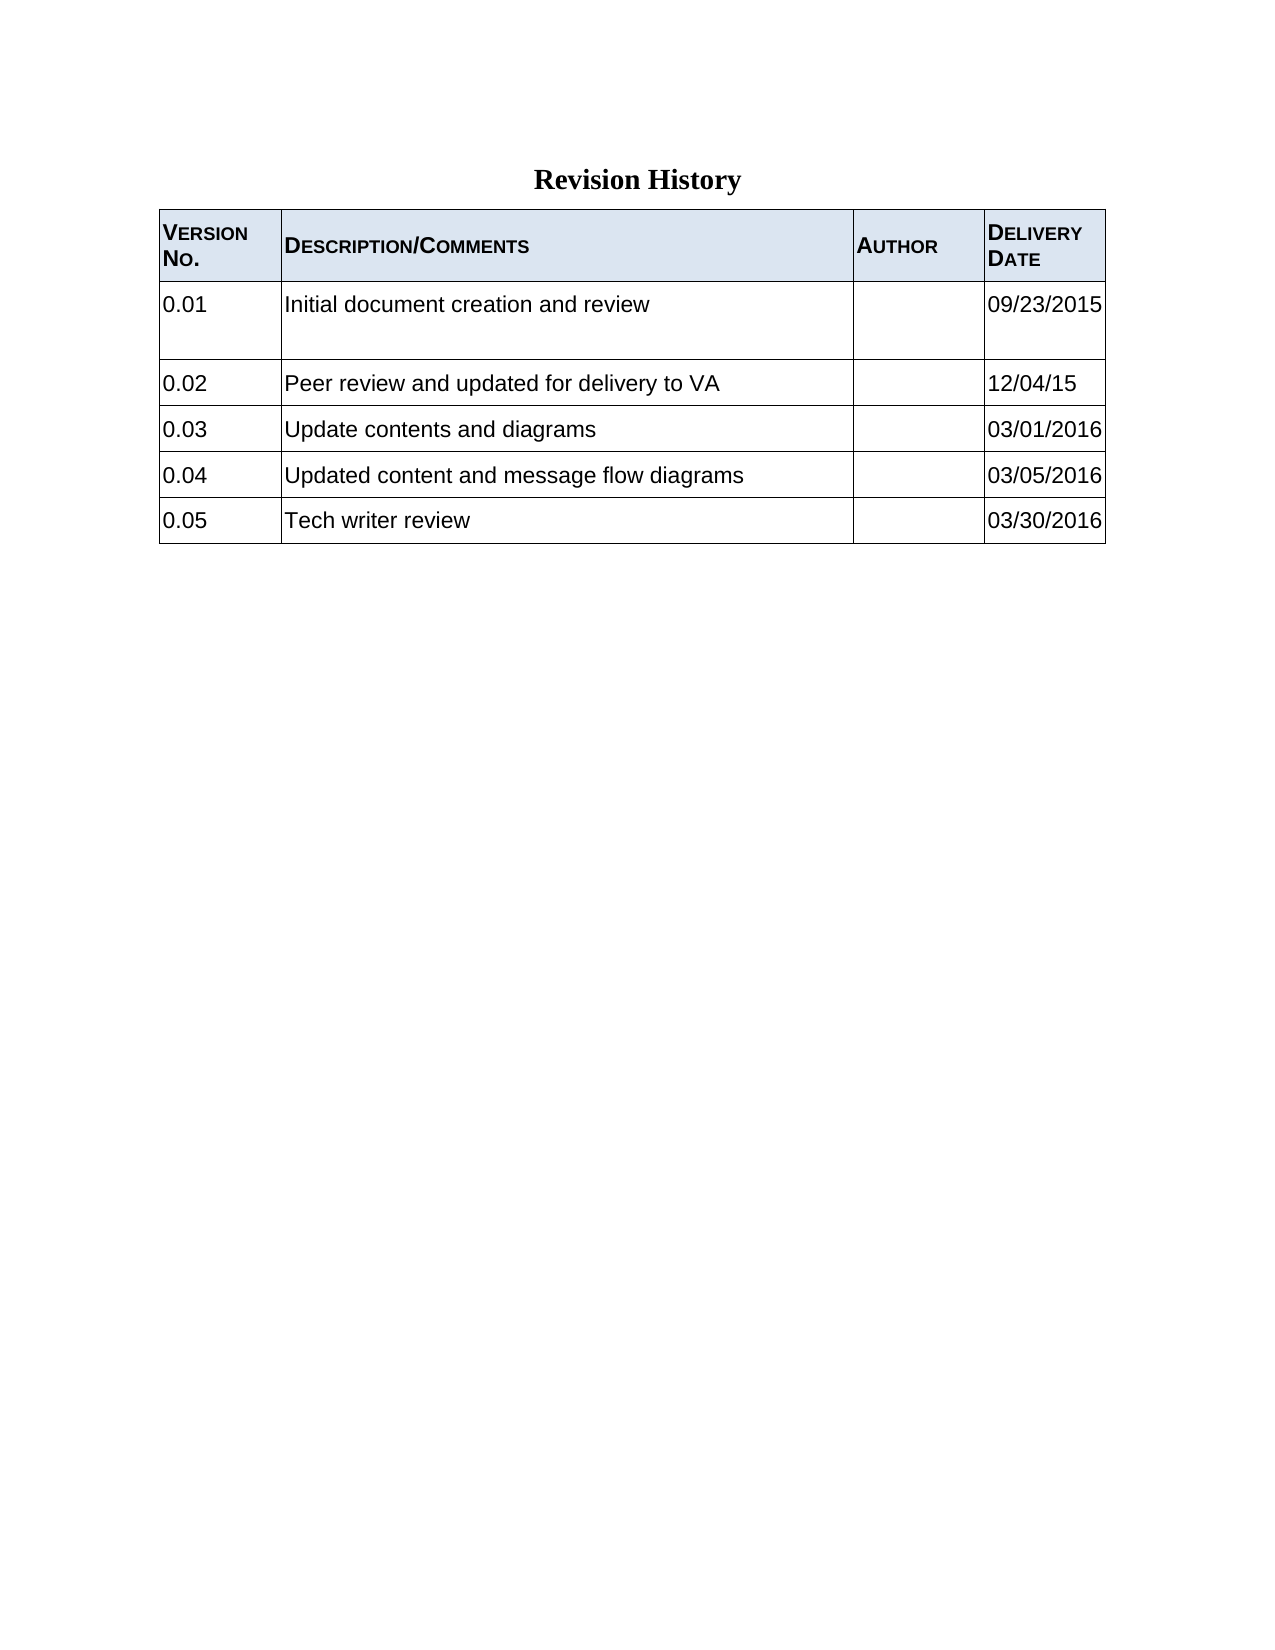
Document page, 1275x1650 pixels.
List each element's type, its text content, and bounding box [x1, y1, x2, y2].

table_cell [854, 406, 984, 451]
table_cell Update contents and diagrams [282, 406, 853, 451]
table_cell Updated content and message flow diagrams [282, 452, 853, 497]
table_cell [854, 282, 984, 359]
table_cell Tech writer review [282, 498, 853, 543]
table_header Author [854, 210, 984, 281]
table_header Description/Comments [282, 210, 853, 281]
table_cell 03/01/2016 [985, 406, 1105, 451]
table_cell Initial document creation and review [282, 282, 853, 359]
table_cell [854, 360, 984, 405]
table_header Version No. [160, 210, 281, 281]
subtitle Revision History [150, 162, 1125, 196]
table_cell [854, 498, 984, 543]
table_cell 0.03 [160, 406, 281, 451]
table_header Delivery Date [985, 210, 1105, 281]
table_cell 03/05/2016 [985, 452, 1105, 497]
table_cell 09/23/2015 [985, 282, 1105, 359]
table_cell 0.05 [160, 498, 281, 543]
table_cell 0.04 [160, 452, 281, 497]
table_cell Peer review and updated for delivery to VA [282, 360, 853, 405]
table_cell 0.01 [160, 282, 281, 359]
table_cell 0.02 [160, 360, 281, 405]
table_cell [854, 452, 984, 497]
table_cell 03/30/2016 [985, 498, 1105, 543]
table_cell 12/04/15 [985, 360, 1105, 405]
